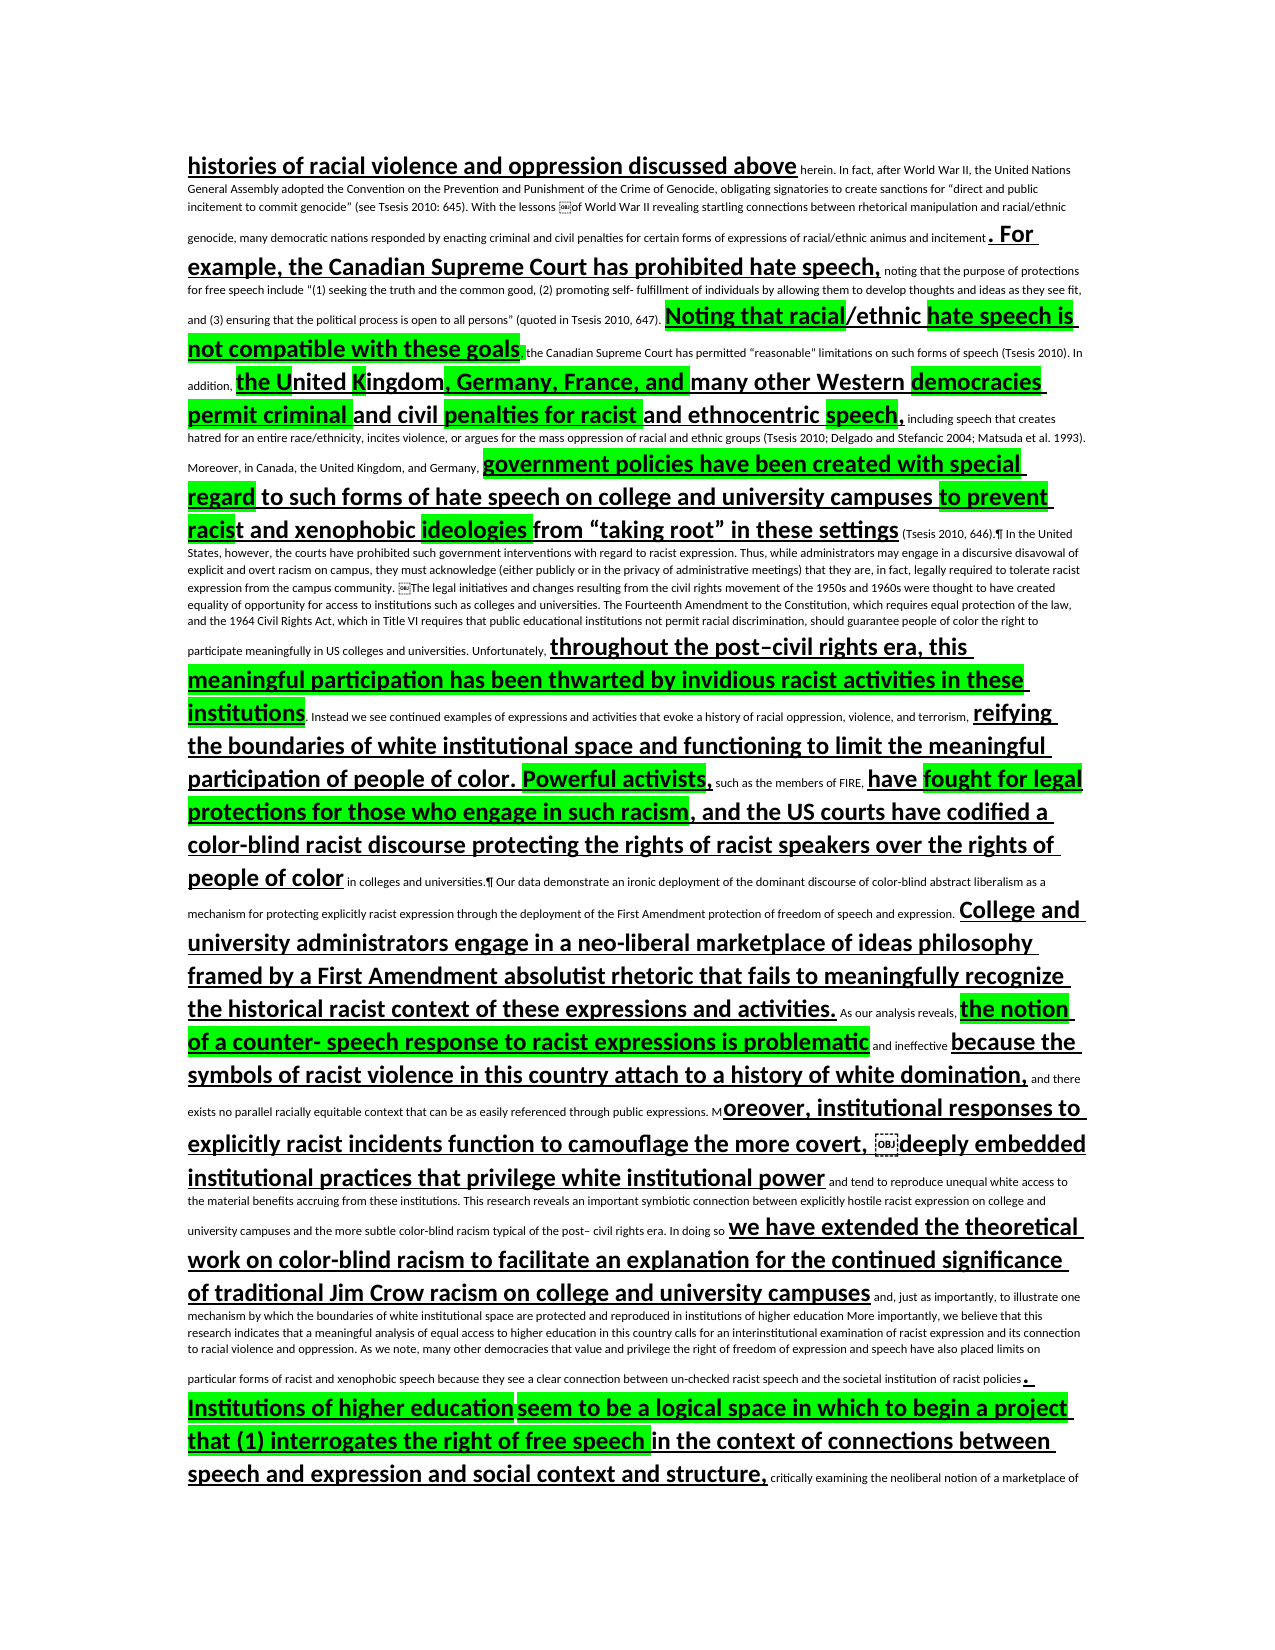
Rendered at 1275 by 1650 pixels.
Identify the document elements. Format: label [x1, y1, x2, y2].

text [187, 150, 1087, 1488]
